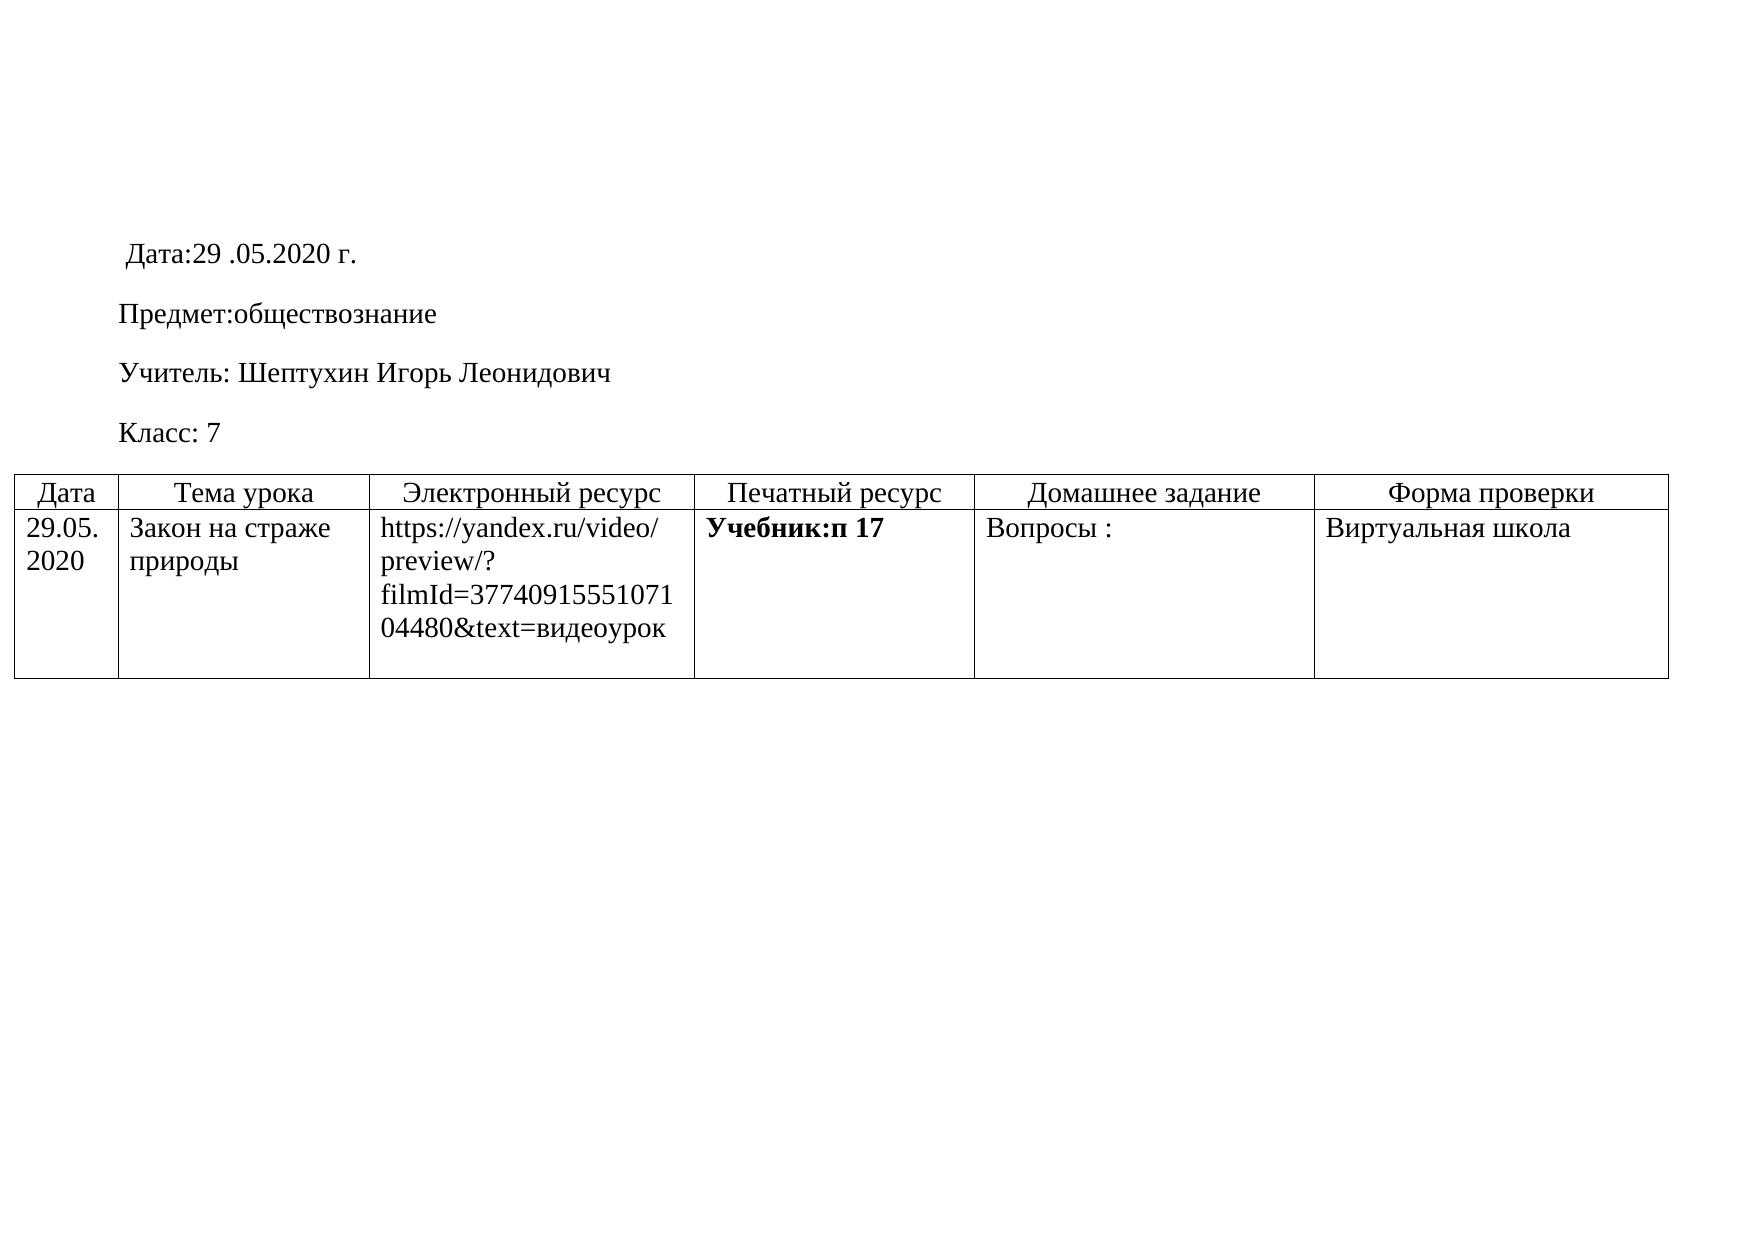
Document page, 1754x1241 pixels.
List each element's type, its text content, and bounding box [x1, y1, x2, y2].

text Класс: 7 [118, 415, 1636, 448]
table_header Форма проверки [1315, 475, 1668, 509]
table_header Печатный ресурс [695, 475, 974, 509]
table_cell https://yandex.ru/video/preview/?filmId=3774091555107104480&text=видеоурок [370, 510, 694, 678]
table_cell 29.05.2020 [15, 510, 118, 678]
table_header Домашнее задание [975, 475, 1314, 509]
table_cell Учебник:п 17 [695, 510, 974, 678]
text Учитель: Шептухин Игорь Леонидович [118, 355, 1636, 389]
table_cell Закон на страже природы [119, 510, 369, 678]
text Предмет:обществознание [118, 296, 1636, 329]
table_header Тема урока [119, 475, 369, 509]
table_header Дата [15, 475, 118, 509]
table_cell Вопросы : [975, 510, 1314, 678]
table_cell Виртуальная школа [1315, 510, 1668, 678]
text Дата:29 .05.2020 г. [118, 237, 1636, 270]
table_header Электронный ресурс [370, 475, 694, 509]
